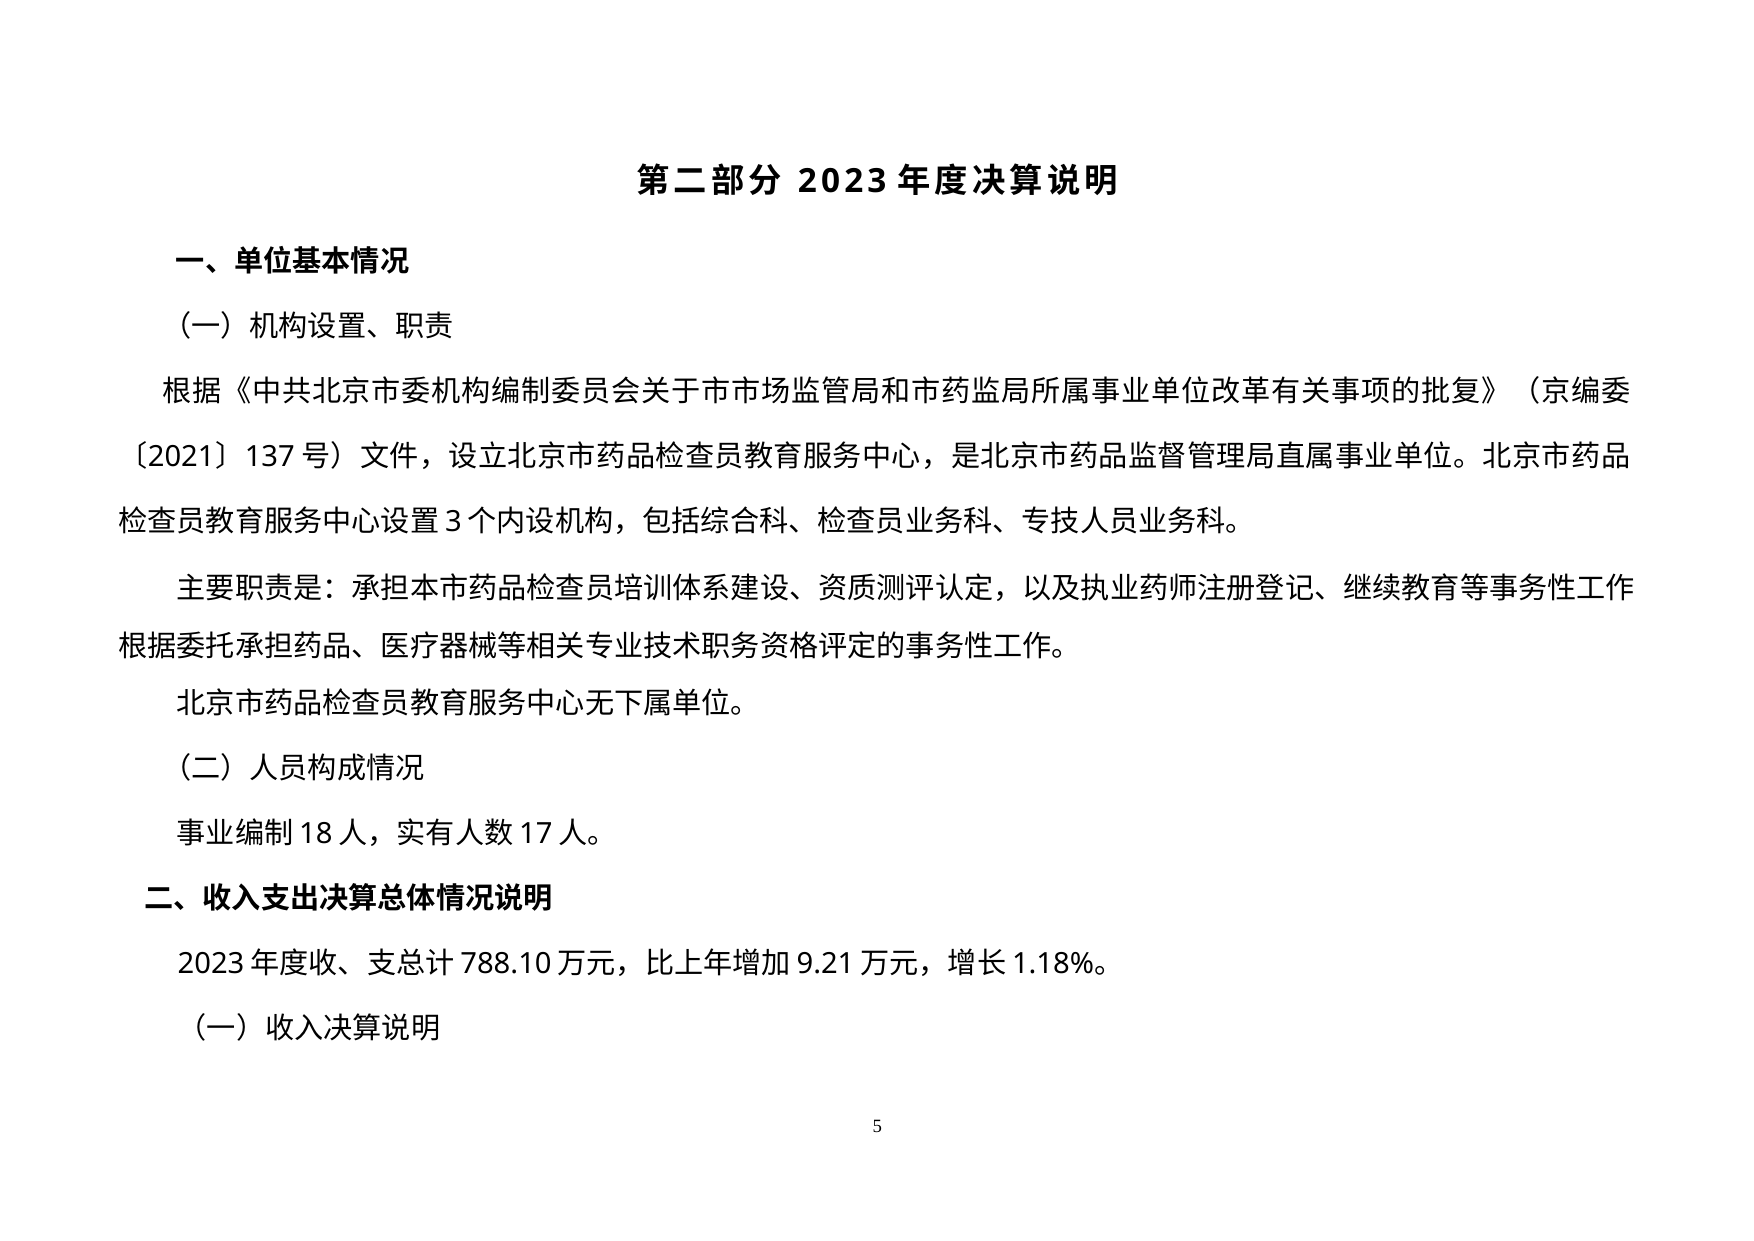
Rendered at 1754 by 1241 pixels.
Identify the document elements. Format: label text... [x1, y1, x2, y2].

text 事业编制18人，实有人数17人。 [118, 798, 1636, 863]
text 第二部分 2023年度决算说明 [118, 145, 1636, 210]
text 北京市药品检查员教育服务中心无下属单位。 [118, 668, 1636, 733]
text 根据《中共北京市委机构编制委员会关于市市场监管局和市药监局所属事业单位改革有关事项的批复》（京编委〔2021〕137号）文件，设立北京市药品检查员教育服务中心，是北京市药品监督管理局直属事业单位。北京市药品检查员教育服务中心设置3个内设机构，包括综合科、检查员业务科、专技人员业务科。 [118, 357, 1636, 552]
text （一）机构设置、职责 [118, 292, 1636, 357]
text （一）收入决算说明 [118, 993, 1636, 1058]
text 主要职责是：承担本市药品检查员培训体系建设、资质测评认定，以及执业药师注册登记、继续教育等事务性工作；根据委托承担药品、医疗器械等相关专业技术职务资格评定的事务性工作。 [118, 552, 1636, 668]
text 二、收入支出决算总体情况说明 [118, 863, 1636, 928]
text （二）人员构成情况 [118, 733, 1636, 798]
text 一、单位基本情况 [118, 227, 1636, 292]
text 2023年度收、支总计788.10万元，比上年增加9.21万元，增长1.18%。 [118, 928, 1636, 993]
